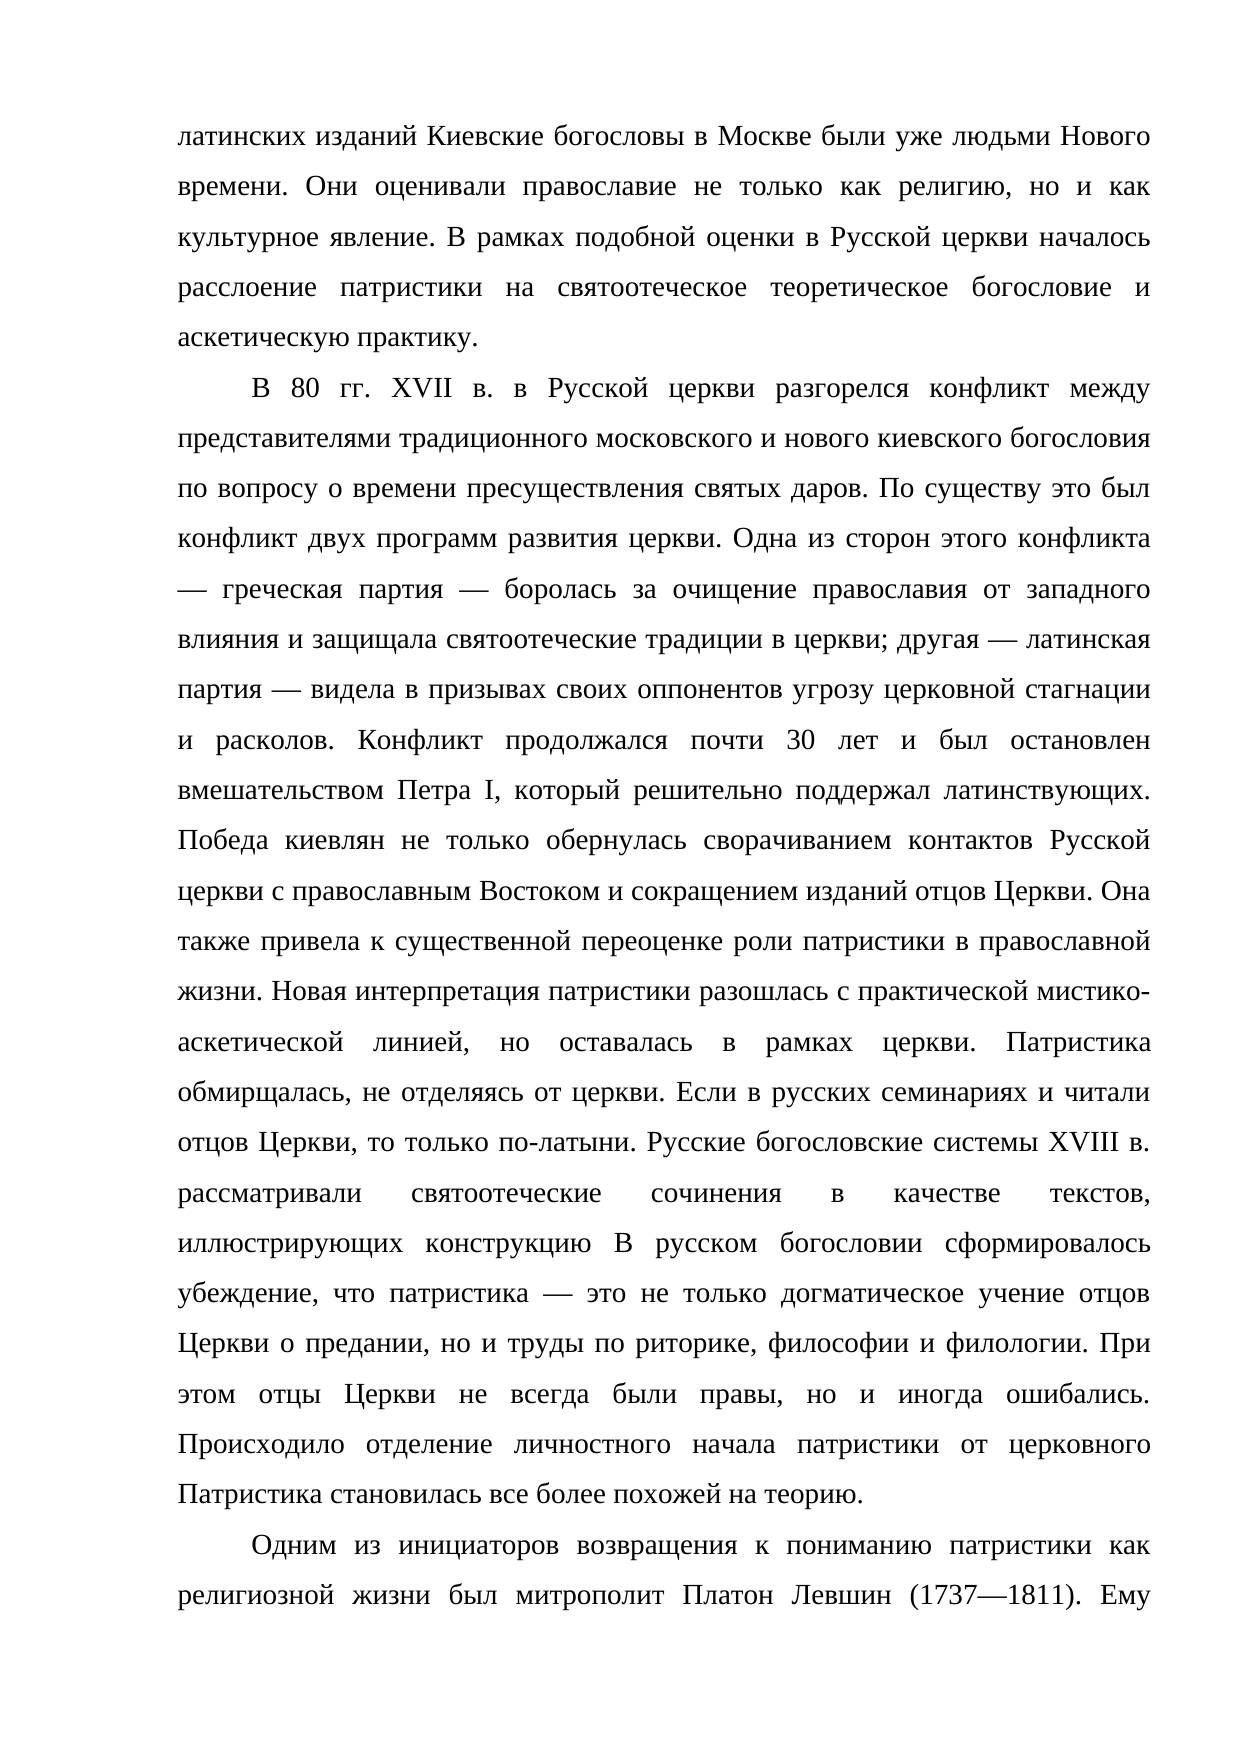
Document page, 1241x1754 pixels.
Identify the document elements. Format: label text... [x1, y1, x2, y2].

text В 80 гг. XVII в. в Русской церкви разгорелся конфликт между представителями традиционного московского и нового киевского богословия по вопросу о времени пресуществления святых даров. По существу это был конфликт двух программ развития церкви. Одна из сторон этого конфликта — греческая партия — боролась за очищение православия от западного влияния и защищала святоотеческие традиции в церкви; другая — латинская партия — видела в призывах своих оппонентов угрозу церковной стагнации и расколов. Конфликт продолжался почти 30 лет и был остановлен вмешательством Петра I, который решительно поддержал латинствующих. Победа киевлян не только обернулась сворачиванием контактов Русской церкви с православным Востоком и сокращением изданий отцов Церкви. Она также привела к существенной переоценке роли патристики в православной жизни. Новая интерпретация патристики разошлась с практической мистико-аскетической линией, но оставалась в рамках церкви. Патристика обмирщалась, не отделяясь от церкви. Если в русских семинариях и читали отцов Церкви, то только по-латыни. Русские богословские системы XVIII в. рассматривали святоотеческие сочинения в качестве текстов, иллюстрирующих конструкцию В русском богословии сформировалось убеждение, что патристика — это не только догматическое учение отцов Церкви о предании, но и труды по риторике, философии и филологии. При этом отцы Церкви не всегда были правы, но и иногда ошибались. Происходило отделение личностного начала патристики от церковного Патристика становилась все более похожей на теорию. [177, 370, 1152, 1510]
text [177, 118, 1152, 353]
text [177, 1527, 1152, 1611]
